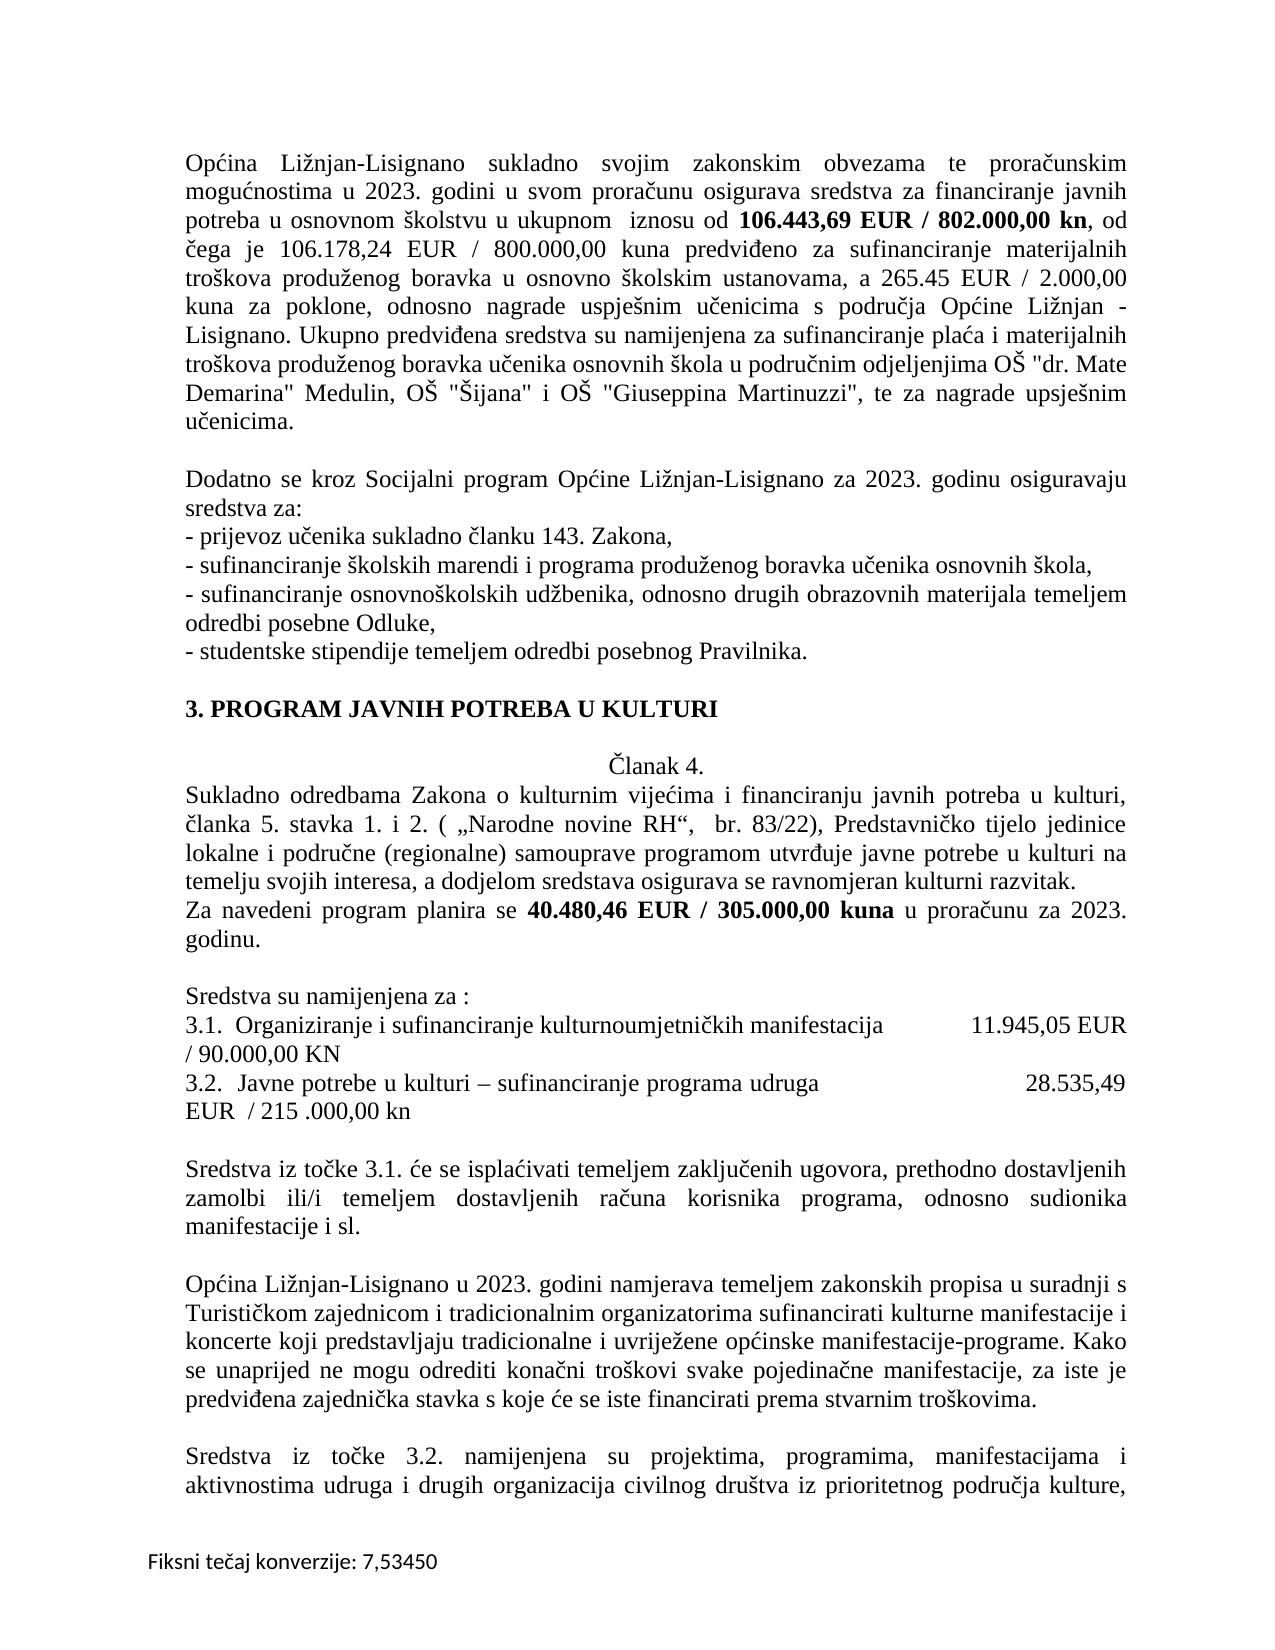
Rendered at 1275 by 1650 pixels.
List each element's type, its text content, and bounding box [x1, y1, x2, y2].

text - sufinanciranje osnovnoškolskih udžbenika, odnosno drugih obrazovnih materijala temeljem odredbi posebne Odluke, [185, 579, 1127, 636]
text 3.1. Organiziranje i sufinanciranje kulturnoumjetničkih manifestacija 11.945,05 EUR / 90.000,00 KN [185, 1010, 1127, 1068]
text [185, 1441, 1127, 1499]
text 3.2. Javne potrebe u kulturi – sufinanciranje programa udruga 28.535,49 EUR / 215 .000,00 kn [185, 1068, 1127, 1125]
text 3. PROGRAM JAVNIH POTREBA U KULTURI [185, 694, 1127, 723]
text - sufinanciranje školskih marendi i programa produženog boravka učenika osnovnih škola, [185, 550, 1127, 579]
text Sukladno odredbama Zakona o kulturnim vijećima i financiranju javnih potreba u kulturi, članka 5. stavka 1. i 2. ( „Narodne novine RH“, br. 83/22), Predstavničko tijelo jedinice lokalne i područne (regionalne) samouprave programom utvrđuje javne potrebe u kulturi na temelju svojih interesa, a dodjelom sredstava osigurava se ravnomjeran kulturni razvitak. [185, 780, 1127, 895]
text Općina Ližnjan-Lisignano u 2023. godini namjerava temeljem zakonskih propisa u suradnji s Turističkom zajednicom i tradicionalnim organizatorima sufinancirati kulturne manifestacije i koncerte koji predstavljaju tradicionalne i uvriježene općinske manifestacije-programe. Kako se unaprijed ne mogu odrediti konačni troškovi svake pojedinačne manifestacije, za iste je predviđena zajednička stavka s koje će se iste financirati prema stvarnim troškovima. [185, 1269, 1127, 1413]
text Dodatno se kroz Socijalni program Općine Ližnjan-Lisignano za 2023. godinu osiguravaju sredstva za: [185, 464, 1127, 521]
text Za navedeni program planira se 40.480,46 EUR / 305.000,00 kuna u proračunu za 2023. godinu. [185, 895, 1127, 953]
text - studentske stipendije temeljem odredbi posebnog Pravilnika. [185, 636, 1127, 665]
text Sredstva iz točke 3.1. će se isplaćivati temeljem zaključenih ugovora, prethodno dostavljenih zamolbi ili/i temeljem dostavljenih računa korisnika programa, odnosno sudionika manifestacije i sl. [185, 1154, 1127, 1240]
text - prijevoz učenika sukladno članku 143. Zakona, [185, 521, 1127, 550]
text Sredstva su namijenjena za : [185, 981, 1127, 1010]
text Članak 4. [185, 751, 1127, 780]
text Općina Ližnjan-Lisignano sukladno svojim zakonskim obvezama te proračunskim mogućnostima u 2023. godini u svom proračunu osigurava sredstva za financiranje javnih potreba u osnovnom školstvu u ukupnom iznosu od 106.443,69 EUR / 802.000,00 kn, od čega je 106.178,24 EUR / 800.000,00 kuna predviđeno za sufinanciranje materijalnih troškova produženog boravka u osnovno školskim ustanovama, a 265.45 EUR / 2.000,00 kuna za poklone, odnosno nagrade uspješnim učenicima s područja Općine Ližnjan - Lisignano. Ukupno predviđena sredstva su namijenjena za sufinanciranje plaća i materijalnih troškova produženog boravka učenika osnovnih škola u područnim odjeljenjima OŠ "dr. Mate Demarina" Medulin, OŠ "Šijana" i OŠ "Giuseppina Martinuzzi", te za nagrade upsješnim učenicima. [185, 148, 1127, 435]
